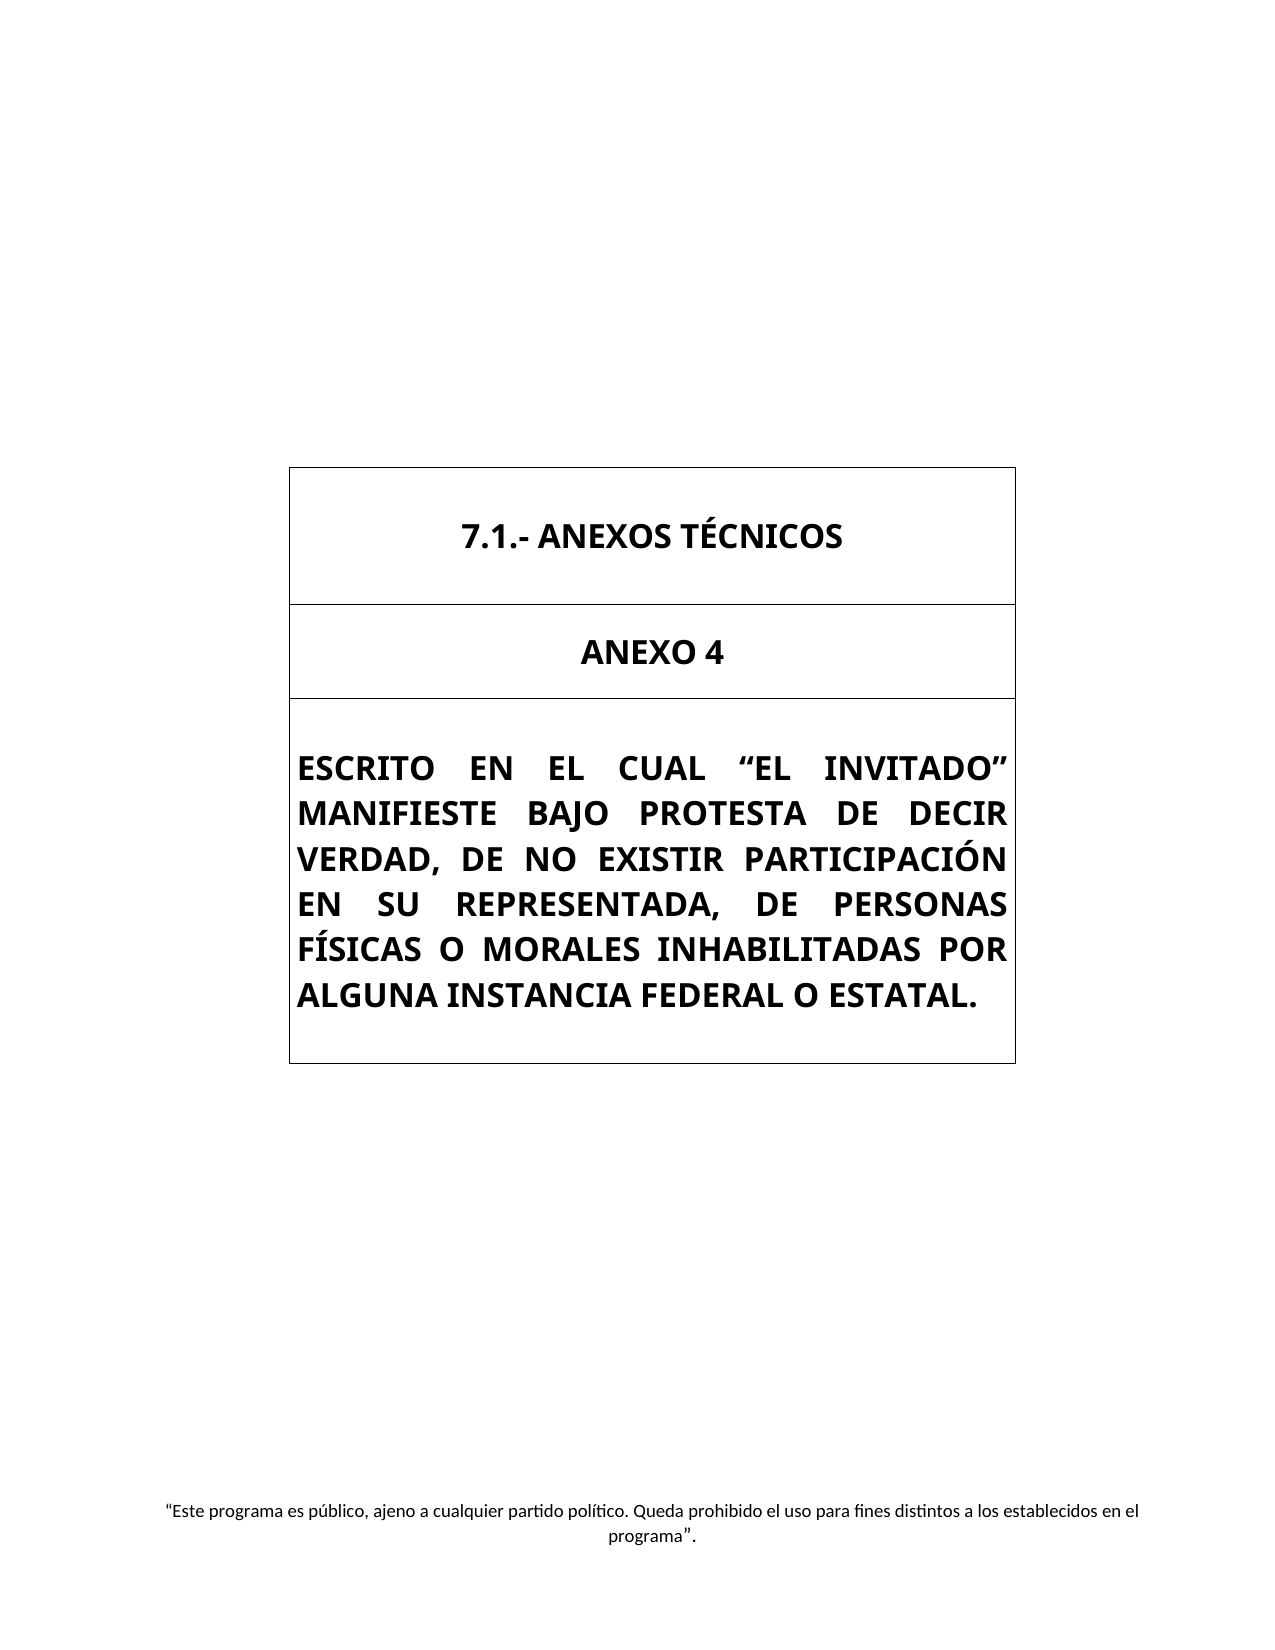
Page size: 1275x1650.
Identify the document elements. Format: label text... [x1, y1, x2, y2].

table_cell ANEXO 4 [290, 605, 1015, 697]
table_header 7.1.- ANEXOS TÉCNICOS [290, 468, 1015, 604]
table_cell ESCRITO EN EL CUAL “EL INVITADO” MANIFIESTE BAJO PROTESTA DE DECIR VERDAD, DE NO EXISTIR PARTICIPACIÓN EN SU REPRESENTADA, DE PERSONAS FÍSICAS O MORALES INHABILITADAS POR ALGUNA INSTANCIA FEDERAL O ESTATAL. [290, 699, 1015, 1062]
